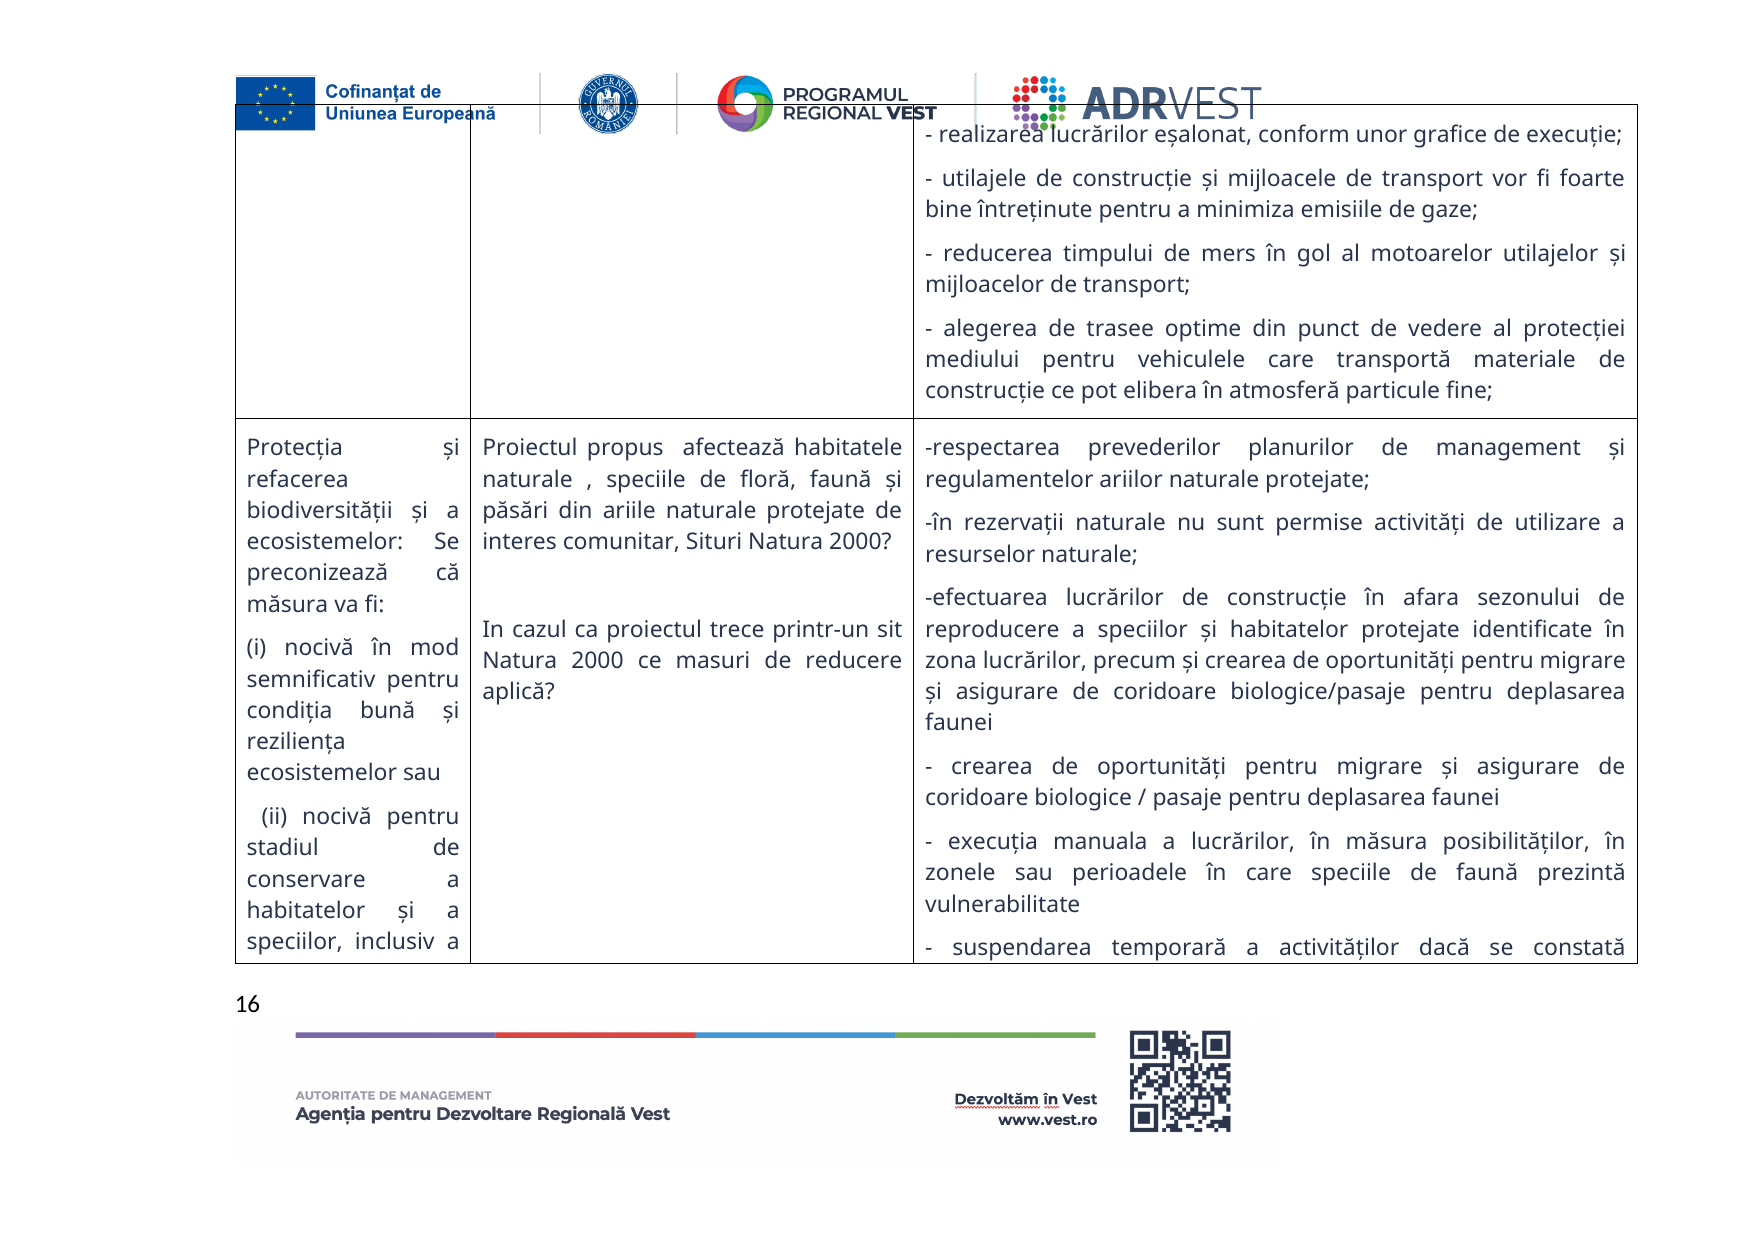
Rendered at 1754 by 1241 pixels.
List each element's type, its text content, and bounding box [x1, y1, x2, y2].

table_cell Prevenirea și controlul poluării: Se preconizează că măsura va duce la o creștere semnificativă a emisiilor de poluanți în aer, apă sau sol? [236, 105, 470, 418]
table_cell Proiectul propus poate avea impact nesemnificativ asupra calității aerului, apei și solului, pentru care se vizează minimizarea impactului? [471, 105, 913, 418]
picture [234, 1019, 1283, 1167]
picture [234, 73, 1262, 104]
